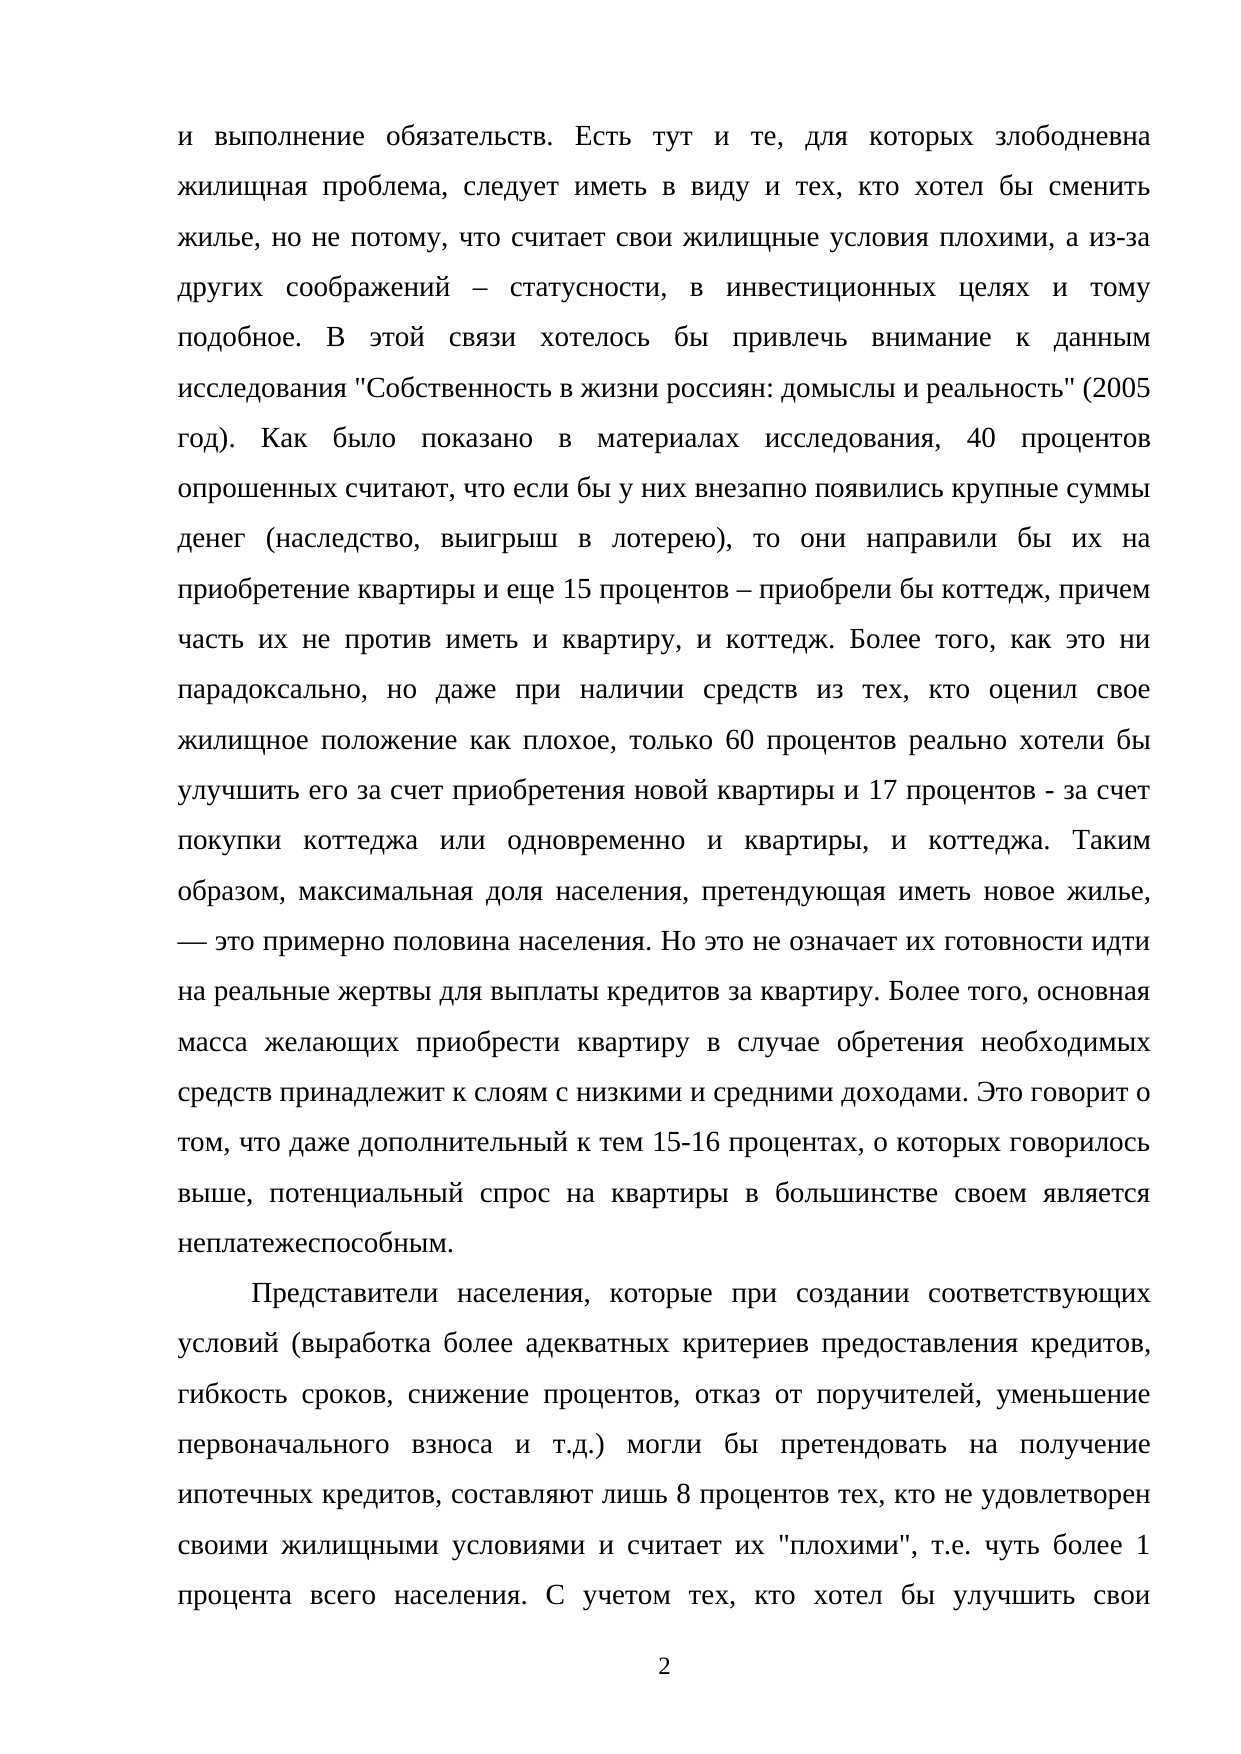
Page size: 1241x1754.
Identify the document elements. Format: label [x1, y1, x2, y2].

text [177, 118, 1152, 1258]
text [177, 1275, 1152, 1611]
